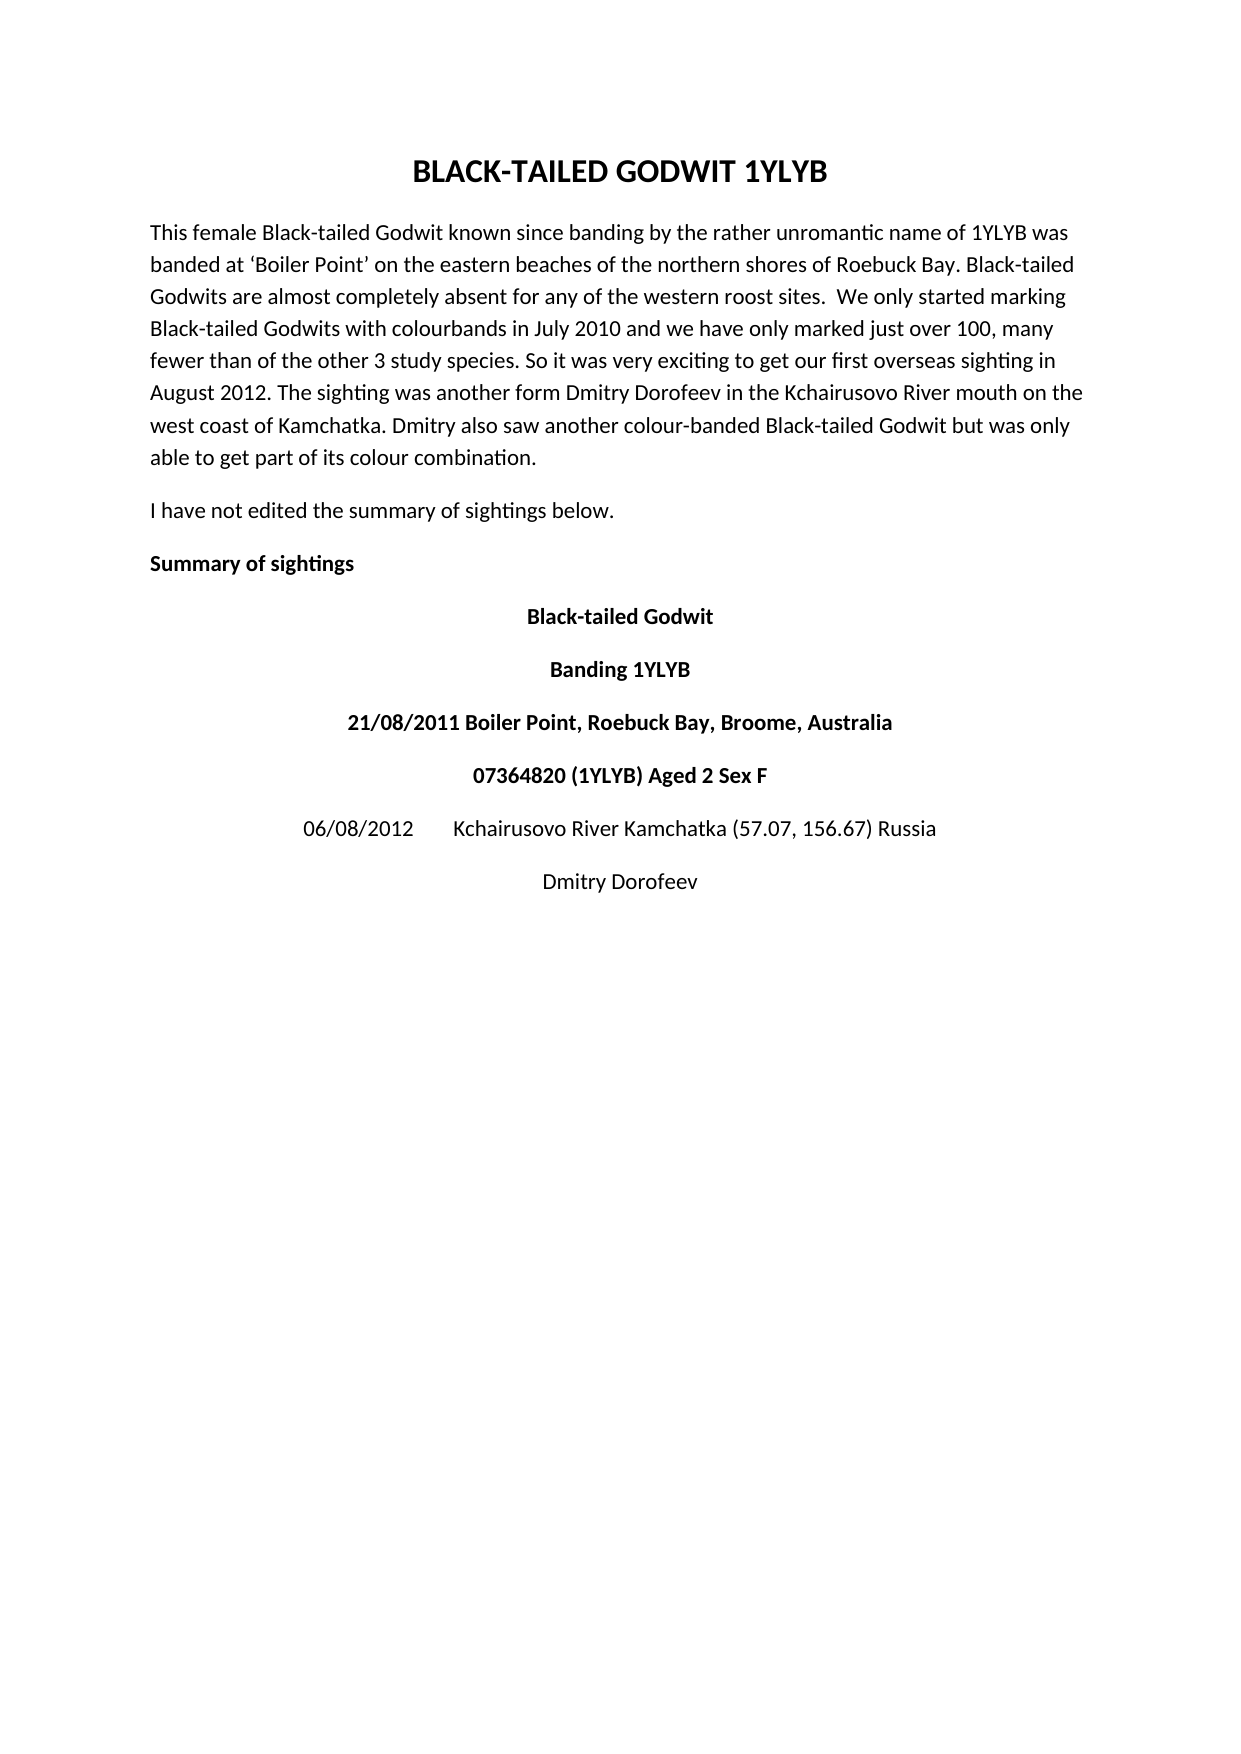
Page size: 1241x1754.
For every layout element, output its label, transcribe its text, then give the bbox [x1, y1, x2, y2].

text 06/08/2012 Kchairusovo River Kamchatka (57.07, 156.67) Russia [150, 814, 1090, 842]
text Black-tailed Godwit [150, 602, 1090, 630]
text 07364820 (1YLYB) Aged 2 Sex F [150, 761, 1090, 789]
text 21/08/2011 Boiler Point, Roebuck Bay, Broome, Australia [150, 708, 1090, 736]
text Summary of sightings [150, 549, 1090, 577]
text Banding 1YLYB [150, 655, 1090, 683]
text BLACK-TAILED GODWIT 1YLYB [150, 150, 1090, 191]
text I have not edited the summary of sightings below. [150, 496, 1090, 524]
text This female Black-tailed Godwit known since banding by the rather unromantic name of 1YLYB was banded at ‘Boiler Point’ on the eastern beaches of the northern shores of Roebuck Bay. Black-tailed Godwits are almost completely absent for any of the western roost sites. We only started marking Black-tailed Godwits with colourbands in July 2010 and we have only marked just over 100, many fewer than of the other 3 study species. So it was very exciting to get our first overseas sighting in August 2012. The sighting was another form Dmitry Dorofeev in the Kchairusovo River mouth on the west coast of Kamchatka. Dmitry also saw another colour-banded Black-tailed Godwit but was only able to get part of its colour combination. [150, 218, 1090, 471]
text Dmitry Dorofeev [150, 867, 1090, 895]
